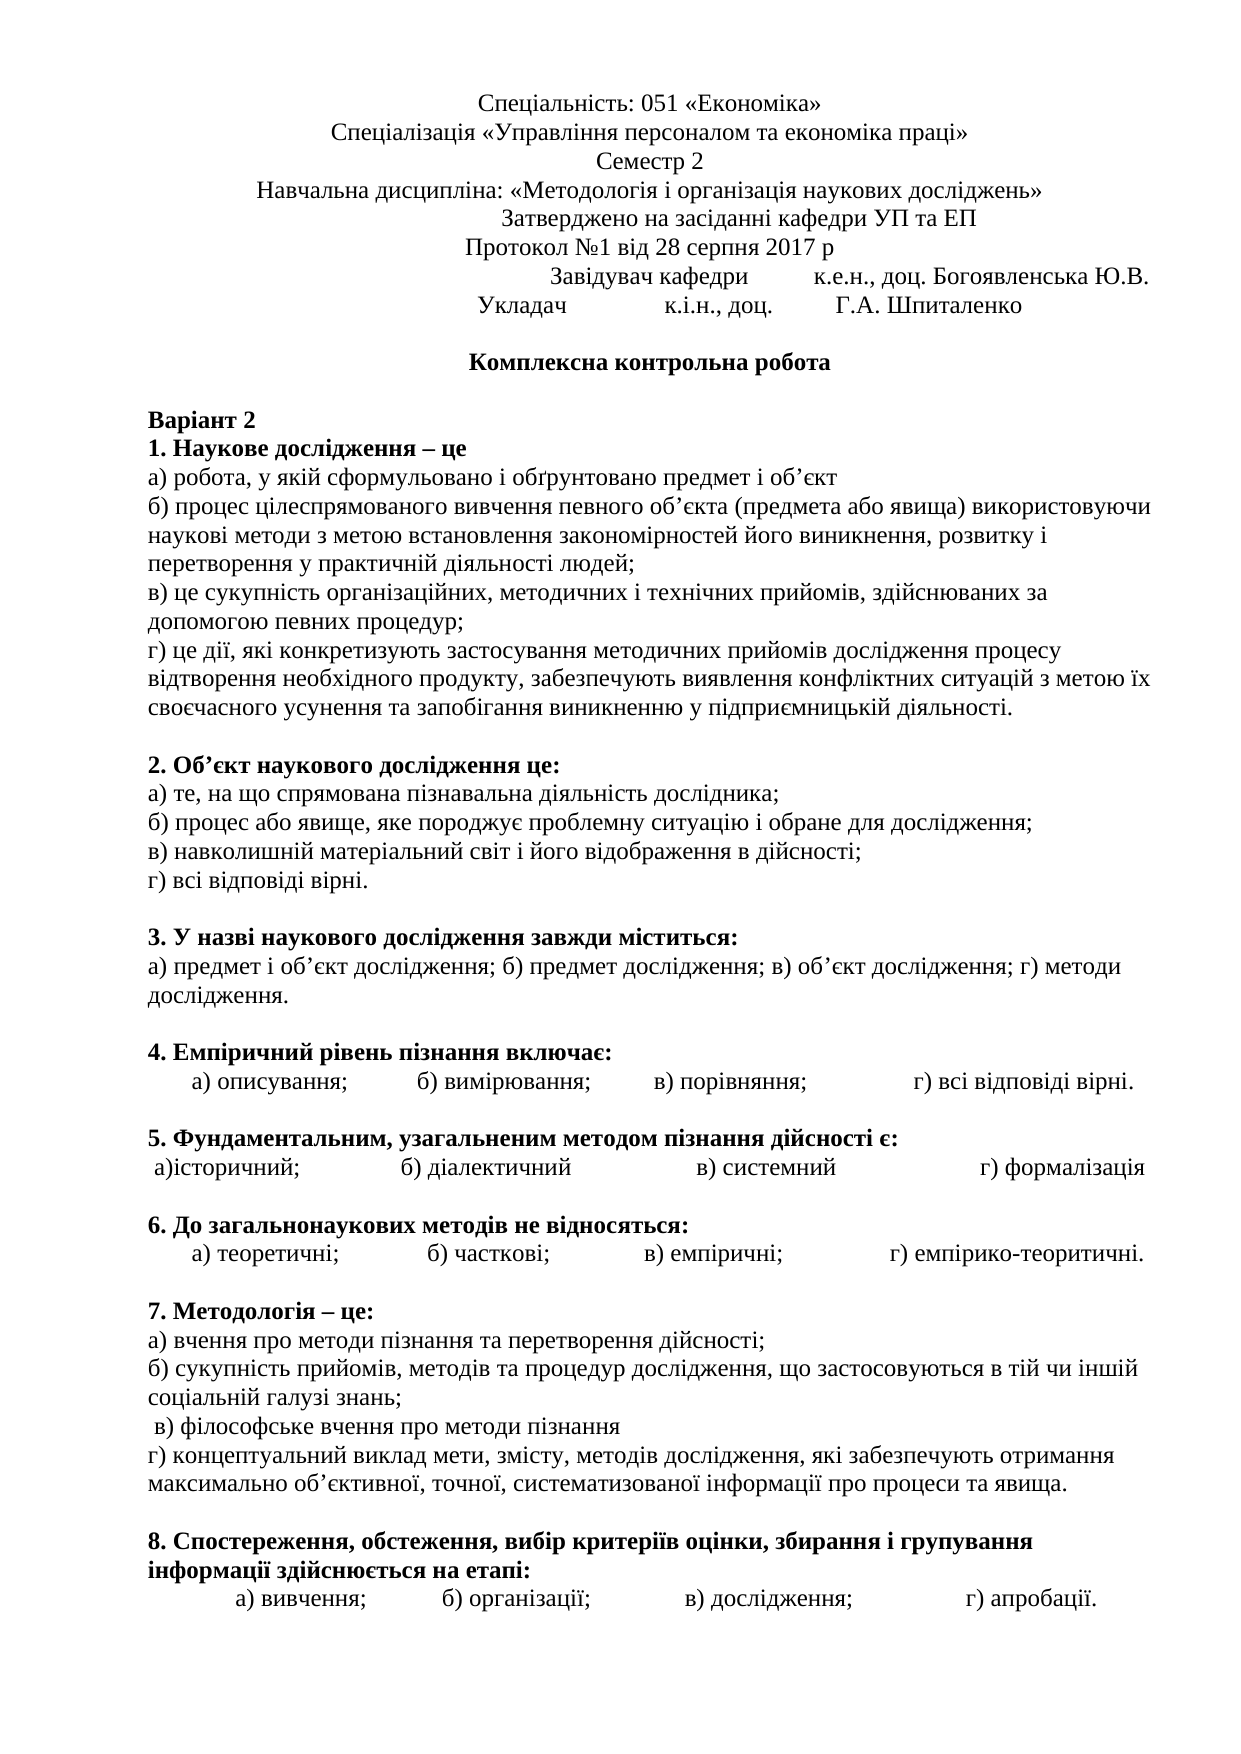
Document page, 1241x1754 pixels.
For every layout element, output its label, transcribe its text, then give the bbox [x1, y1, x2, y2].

text а)історичний; б) діалектичний в) системний г) формалізація [148, 1152, 1152, 1181]
text б) процес або явище, яке породжує проблемну ситуацію і обране для дослідження; [148, 807, 1152, 836]
text 3. У назві наукового дослідження завжди міститься: [148, 922, 1152, 951]
text а) вчення про методи пізнання та перетворення дійсності; [148, 1325, 1152, 1353]
text в) навколишній матеріальний світ і його відображення в дійсності; [148, 836, 1152, 865]
text б) сукупність прийомів, методів та процедур дослідження, що застосовуються в тій чи іншій соціальній галузі знань; [148, 1353, 1152, 1411]
text 4. Емпіричний рівень пізнання включає: [148, 1037, 1152, 1066]
text Семестр 2 [148, 146, 1152, 175]
text г) це дії, які конкретизують застосування методичних прийомів дослідження процесу відтворення необхідного продукту, забезпечують виявлення конфліктних ситуацій з метою їх своєчасного усунення та запобігання виникненню у підприємницькій діяльності. [148, 635, 1152, 721]
text Затверджено на засіданні кафедри УП та ЕП [148, 203, 1152, 232]
text Спеціалізація «Управління персоналом та економіка праці» [148, 117, 1152, 146]
text а) теоретичні; б) часткові; в) емпіричні; г) емпірико-теоритичні. [148, 1238, 1152, 1267]
text 5. Фундаментальним, узагальненим методом пізнання дійсності є: [148, 1123, 1152, 1152]
text 7. Методологія – це: [148, 1296, 1152, 1325]
text Комплексна контрольна робота [148, 347, 1152, 376]
text Варіант 2 [148, 405, 1152, 433]
text 2. Об’єкт наукового дослідження це: [148, 750, 1152, 778]
text в) філософське вчення про методи пізнання [148, 1411, 1152, 1440]
text а) вивчення; б) організації; в) дослідження; г) апробації. [148, 1583, 1152, 1612]
text 6. До загальнонаукових методів не відносяться: [148, 1210, 1152, 1238]
text а) описування; б) вимірювання; в) порівняння; г) всі відповіді вірні. [148, 1066, 1152, 1095]
text Спеціальність: 051 «Економіка» [148, 88, 1152, 117]
text а) предмет і об’єкт дослідження; б) предмет дослідження; в) об’єкт дослідження; г) методи дослідження. [148, 951, 1152, 1008]
text 1. Наукове дослідження – це [148, 433, 1152, 462]
text 8. Спостереження, обстеження, вибір критеріїв оцінки, збирання і групування інформації здійснюється на етапі: [148, 1526, 1152, 1583]
text в) це сукупність організаційних, методичних і технічних прийомів, здійснюваних за допомогою певних процедур; [148, 577, 1152, 635]
text г) всі відповіді вірні. [148, 865, 1152, 893]
text г) концептуальний виклад мети, змісту, методів дослідження, які забезпечують отримання максимально об’єктивної, точної, систематизованої інформації про процеси та явища. [148, 1440, 1152, 1497]
text Укладач к.і.н., доц. Г.А. Шпиталенко [148, 290, 1152, 318]
text Навчальна дисципліна: «Методологія і організація наукових досліджень» [148, 175, 1152, 203]
text а) те, на що спрямована пізнавальна діяльність дослідника; [148, 778, 1152, 807]
text Протокол №1 від 28 серпня 2017 р [148, 232, 1152, 261]
text Завідувач кафедри к.е.н., доц. Богоявленська Ю.В. [148, 261, 1152, 290]
text б) процес цілеспрямованого вивчення певного об’єкта (предмета або явища) використовуючи наукові методи з метою встановлення закономірностей його виникнення, розвитку і перетворення у практичній діяльності людей; [148, 491, 1152, 577]
text а) робота, у якій сформульовано і обґрунтовано предмет і об’єкт [148, 462, 1152, 491]
